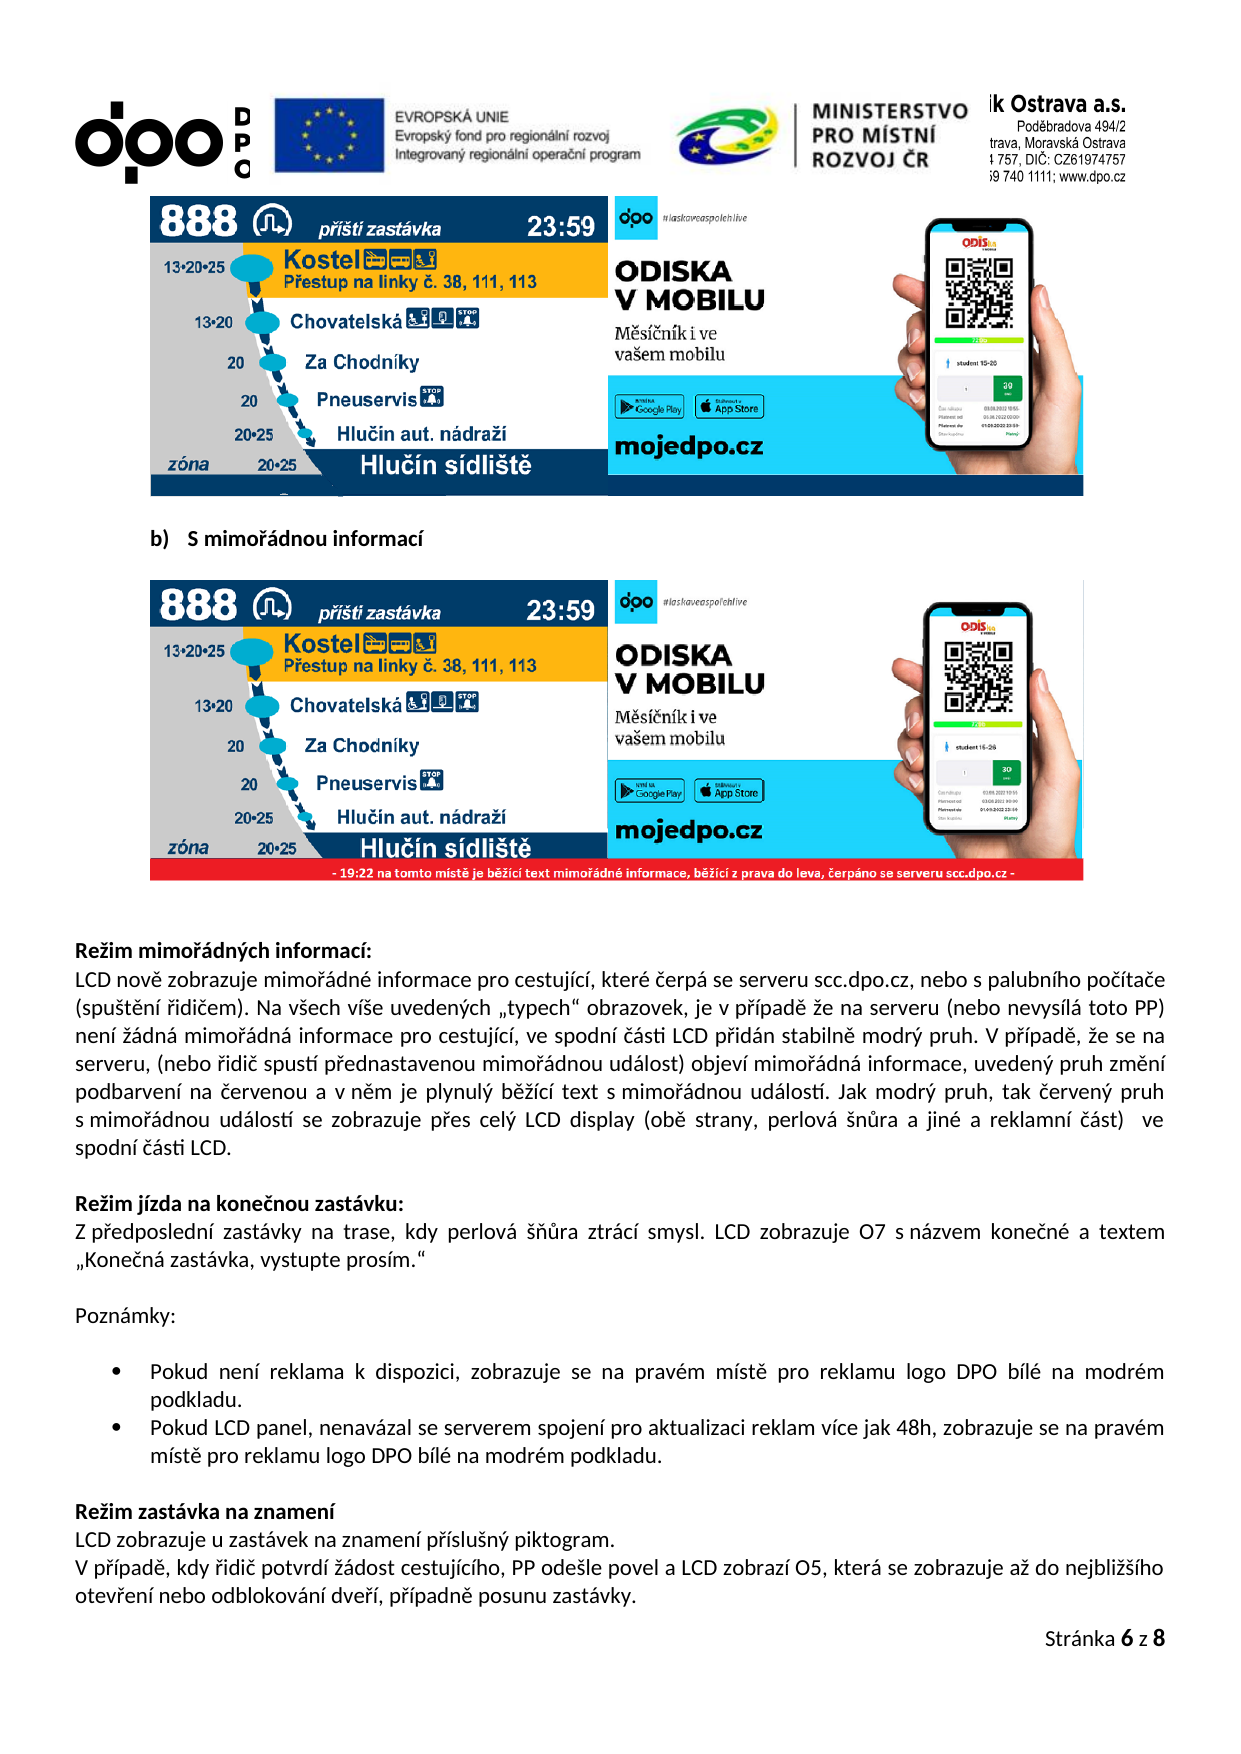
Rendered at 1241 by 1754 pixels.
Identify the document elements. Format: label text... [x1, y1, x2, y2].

text LCD zobrazuje u zastávek na znamení příslušný piktogram. [75, 1525, 1165, 1553]
text Z předposlední zastávky na trase, kdy perlová šňůra ztrácí smysl. LCD zobrazuje O7 s názvem konečné a textem „Konečná zastávka, vystupte prosím.“ [75, 1217, 1165, 1273]
list Pokud LCD panel, nenavázal se serverem spojení pro aktualizaci reklam více jak 48h, zobrazuje se na pravém místě pro reklamu logo DPO bílé na modrém podkladu. [112, 1413, 1165, 1469]
text LCD nově zobrazuje mimořádné informace pro cestující, které čerpá se serveru scc.dpo.cz, nebo s palubního počítače (spuštění řidičem). Na všech víše uvedených „typech“ obrazovek, je v případě že na serveru (nebo nevysílá toto PP) není žádná mimořádná informace pro cestující, ve spodní části LCD přidán stabilně modrý pruh. V případě, že se na serveru, (nebo řidič spustí přednastavenou mimořádnou událost) objeví mimořádná informace, uvedený pruh změní podbarvení na červenou a v něm je plynulý běžící text s mimořádnou událostí. Jak modrý pruh, tak červený pruh s mimořádnou událostí se zobrazuje přes celý LCD display (obě strany, perlová šnůra a jiné a reklamní část) ve spodní části LCD. [75, 965, 1165, 1161]
picture [75, 73, 1126, 497]
text Poznámky: [75, 1301, 1165, 1329]
text Režim mimořádných informací: [75, 937, 1165, 965]
text Režim zastávka na znamení [75, 1497, 1165, 1525]
list S mimořádnou informací [150, 524, 1165, 552]
list Pokud není reklama k dispozici, zobrazuje se na pravém místě pro reklamu logo DPO bílé na modrém podkladu. [112, 1357, 1165, 1413]
text V případě, kdy řidič potvrdí žádost cestujícího, PP odešle povel a LCD zobrazí O5, která se zobrazuje až do nejbližšího otevření nebo odblokování dveří, případně posunu zastávky. [75, 1553, 1165, 1609]
text Režim jízda na konečnou zastávku: [75, 1189, 1165, 1217]
picture [150, 580, 1084, 881]
